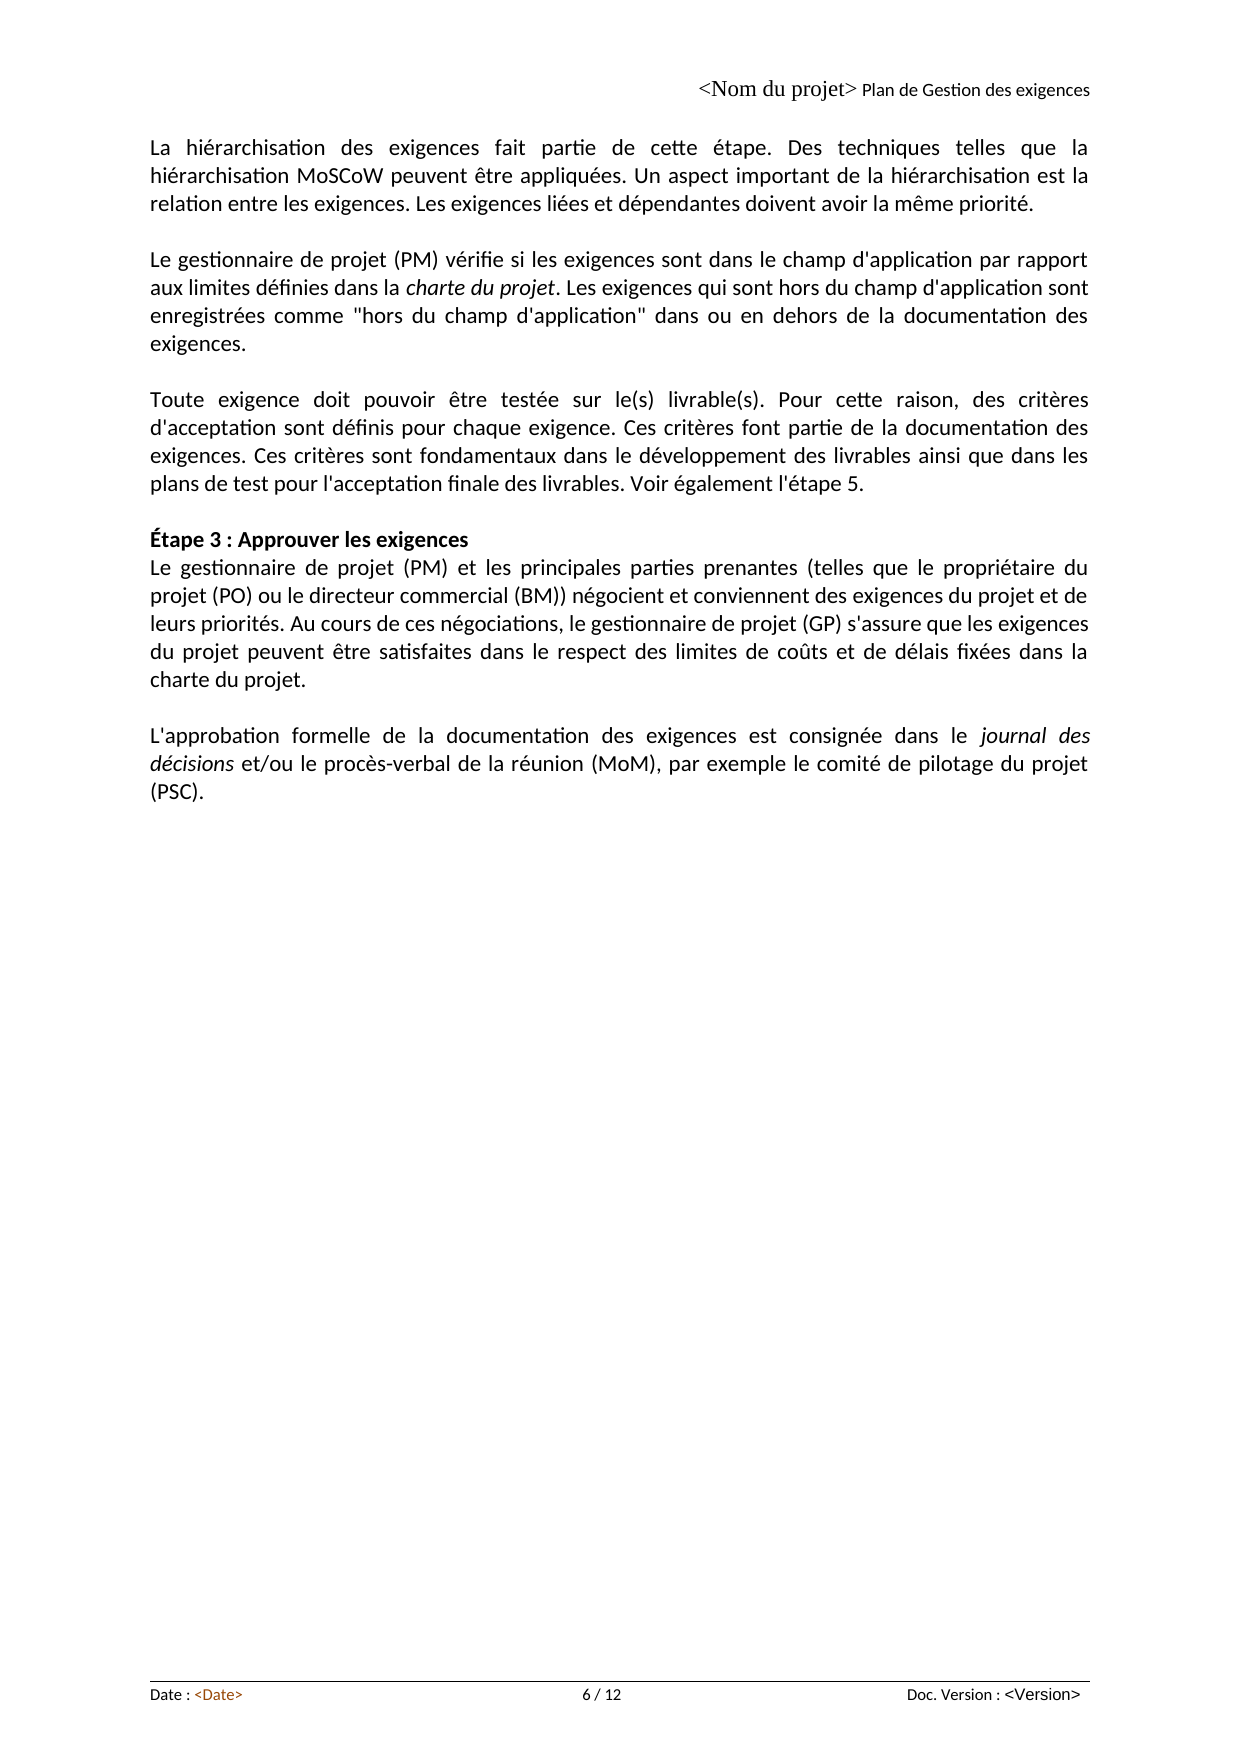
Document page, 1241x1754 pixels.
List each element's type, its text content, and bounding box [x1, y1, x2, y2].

text L'approbation formelle de la documentation des exigences est consignée dans le journal des décisions et/ou le procès-verbal de la réunion (MoM), par exemple le comité de pilotage du projet (PSC). [150, 721, 1090, 805]
text Le gestionnaire de projet (PM) vérifie si les exigences sont dans le champ d'application par rapport aux limites définies dans la charte du projet. Les exigences qui sont hors du champ d'application sont enregistrées comme "hors du champ d'application" dans ou en dehors de la documentation des exigences. [150, 245, 1090, 357]
text Étape 3 : Approuver les exigences [150, 525, 1090, 553]
text Toute exigence doit pouvoir être testée sur le(s) livrable(s). Pour cette raison, des critères d'acceptation sont définis pour chaque exigence. Ces critères font partie de la documentation des exigences. Ces critères sont fondamentaux dans le développement des livrables ainsi que dans les plans de test pour l'acceptation finale des livrables. Voir également l'étape 5. [150, 385, 1090, 497]
text Le gestionnaire de projet (PM) et les principales parties prenantes (telles que le propriétaire du projet (PO) ou le directeur commercial (BM)) négocient et conviennent des exigences du projet et de leurs priorités. Au cours de ces négociations, le gestionnaire de projet (GP) s'assure que les exigences du projet peuvent être satisfaites dans le respect des limites de coûts et de délais fixées dans la charte du projet. [150, 553, 1090, 693]
text La hiérarchisation des exigences fait partie de cette étape. Des techniques telles que la hiérarchisation MoSCoW peuvent être appliquées. Un aspect important de la hiérarchisation est la relation entre les exigences. Les exigences liées et dépendantes doivent avoir la même priorité. [150, 133, 1090, 217]
